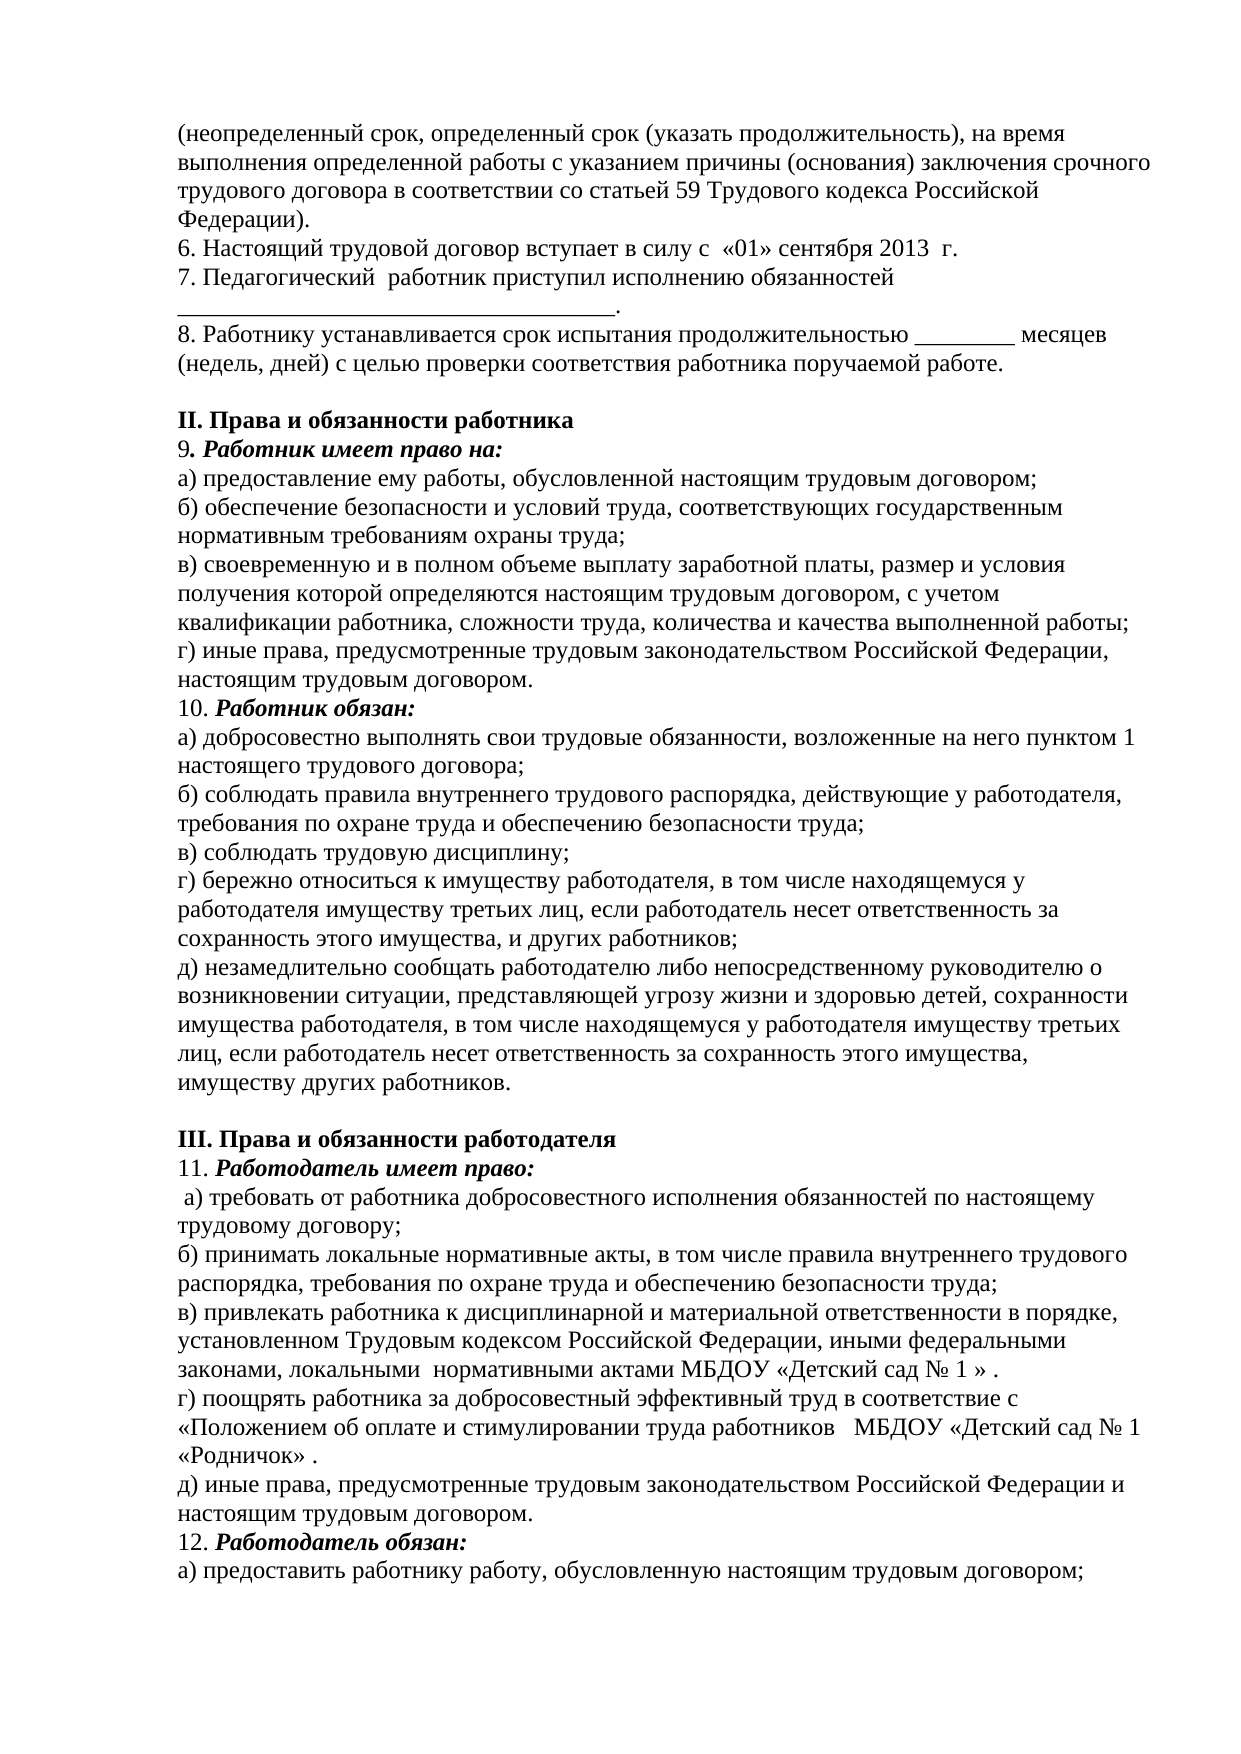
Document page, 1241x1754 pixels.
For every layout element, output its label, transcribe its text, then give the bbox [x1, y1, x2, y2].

text в) привлекать работника к дисциплинарной и материальной ответственности в порядке, установленном Трудовым кодексом Российской Федерации, иными федеральными законами, локальными нормативными актами МБДОУ «Детский сад № 1 » . [177, 1297, 1152, 1383]
text III. Права и обязанности работодателя [177, 1124, 1152, 1153]
text б) обеспечение безопасности и условий труда, соответствующих государственным нормативным требованиям охраны труда; [177, 492, 1152, 549]
text б) соблюдать правила внутреннего трудового распорядка, действующие у работодателя, требования по охране труда и обеспечению безопасности труда; [177, 779, 1152, 837]
text а) требовать от работника добросовестного исполнения обязанностей по настоящему трудовому договору; [177, 1182, 1152, 1239]
text г) бережно относиться к имуществу работодателя, в том числе находящемуся у работодателя имуществу третьих лиц, если работодатель несет ответственность за сохранность этого имущества, и других работников; [177, 866, 1152, 952]
text а) добросовестно выполнять свои трудовые обязанности, возложенные на него пунктом 1 настоящего трудового договора; [177, 722, 1152, 779]
text д) иные права, предусмотренные трудовым законодательством Российской Федерации и настоящим трудовым договором. [177, 1469, 1152, 1527]
text в) своевременную и в полном объеме выплату заработной платы, размер и условия получения которой определяются настоящим трудовым договором, с учетом квалификации работника, сложности труда, количества и качества выполненной работы; [177, 549, 1152, 636]
text 10. Работник обязан: [177, 693, 1152, 722]
text 7. Педагогический работник приступил исполнению обязанностей ___________________________________. [177, 262, 1152, 319]
text г) поощрять работника за добросовестный эффективный труд в соответствие с «Положением об оплате и стимулировании труда работников МБДОУ «Детский сад № 1 «Родничок» . [177, 1383, 1152, 1469]
text 6. Настоящий трудовой договор вступает в силу с «01» сентября 2013 г. [177, 233, 1152, 262]
text д) незамедлительно сообщать работодателю либо непосредственному руководителю о возникновении ситуации, представляющей угрозу жизни и здоровью детей, сохранности имущества работодателя, в том числе находящемуся у работодателя имуществу третьих лиц, если работодатель несет ответственность за сохранность этого имущества, имуществу других работников. [177, 952, 1152, 1096]
text б) принимать локальные нормативные акты, в том числе правила внутреннего трудового распорядка, требования по охране труда и обеспечению безопасности труда; [177, 1239, 1152, 1297]
text (неопределенный срок, определенный срок (указать продолжительность), на время выполнения определенной работы с указанием причины (основания) заключения срочного трудового договора в соответствии со статьей 59 Трудового кодекса Российской Федерации). [177, 118, 1152, 233]
text а) предоставление ему работы, обусловленной настоящим трудовым договором; [177, 463, 1152, 492]
text а) предоставить работнику работу, обусловленную настоящим трудовым договором; [177, 1556, 1152, 1584]
text в) соблюдать трудовую дисциплину; [177, 837, 1152, 866]
text 11. Работодатель имеет право: [177, 1153, 1152, 1182]
text 12. Работодатель обязан: [177, 1527, 1152, 1556]
text II. Права и обязанности работника [177, 406, 1152, 434]
text 9. Работник имеет право на: [177, 434, 1152, 463]
text 8. Работнику устанавливается срок испытания продолжительностью ________ месяцев (недель, дней) с целью проверки соответствия работника поручаемой работе. [177, 319, 1152, 377]
text г) иные права, предусмотренные трудовым законодательством Российской Федерации, настоящим трудовым договором. [177, 636, 1152, 693]
